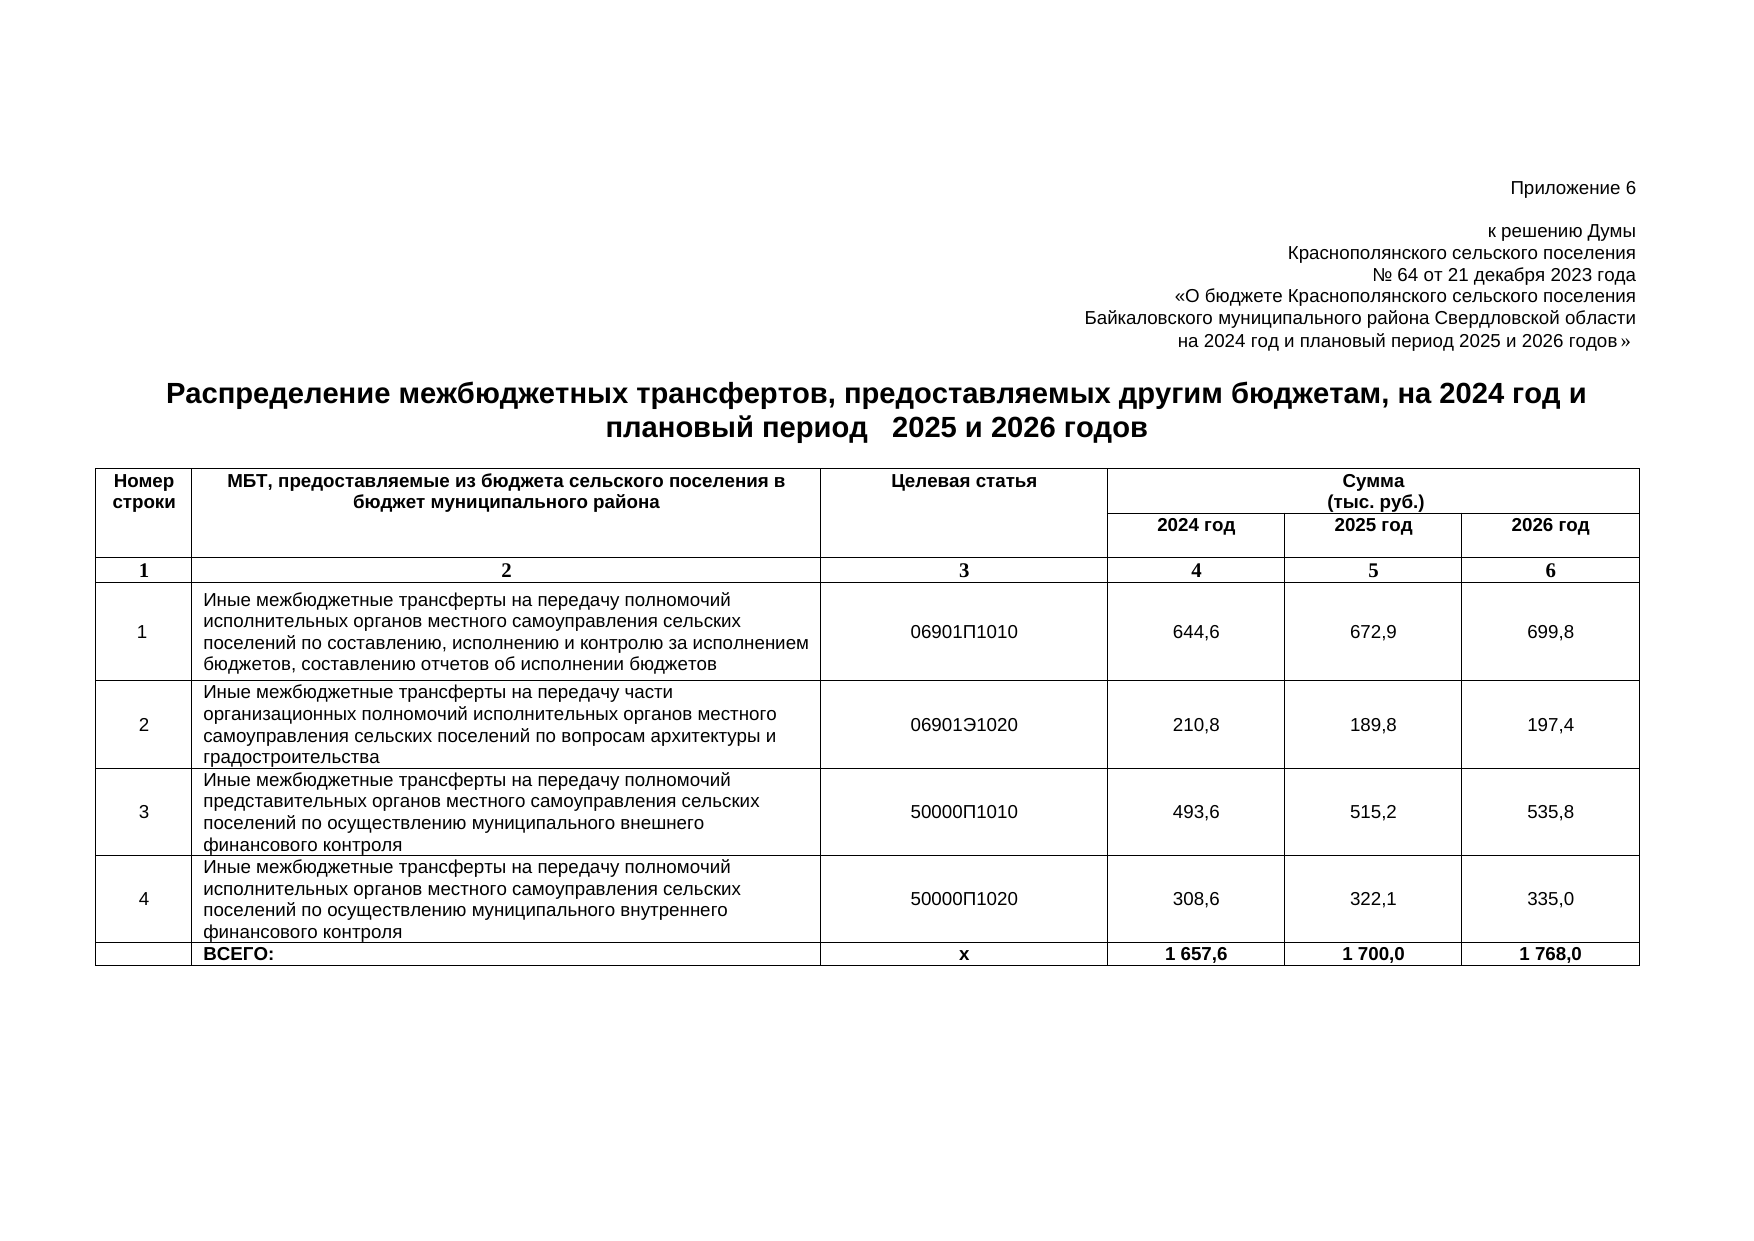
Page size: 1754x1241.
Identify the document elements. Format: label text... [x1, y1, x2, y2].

table_header МБТ, предоставляемые из бюджета сельского поселения в бюджет муниципального района [192, 469, 820, 557]
table_cell Иные межбюджетные трансферты на передачу полномочий представительных органов местного самоуправления сельских поселений по осуществлению муниципального внешнего финансового контроля [192, 769, 820, 855]
table_header Целевая статья [821, 469, 1107, 557]
table_cell 50000П1020 [821, 856, 1107, 942]
table_cell 50000П1010 [821, 769, 1107, 855]
table_cell 210,8 [1108, 681, 1284, 768]
table_cell Иные межбюджетные трансферты на передачу полномочий исполнительных органов местного самоуправления сельских поселений по осуществлению муниципального внутреннего финансового контроля [192, 856, 820, 942]
table_cell 6 [1462, 558, 1639, 582]
table_cell 644,6 [1108, 583, 1284, 680]
table_cell 4 [96, 856, 191, 942]
table_cell 2 [192, 558, 820, 582]
table_cell [96, 943, 191, 965]
text на 2024 год и плановый период 2025 и 2026 годов» [118, 328, 1636, 352]
table_cell 335,0 [1462, 856, 1639, 942]
table_cell 4 [1108, 558, 1284, 582]
table_cell 2026 год [1462, 514, 1639, 557]
table_header Сумма (тыс. руб.) [1108, 469, 1639, 512]
text Байкаловского муниципального района Свердловской области [118, 307, 1636, 328]
text к решению Думы [118, 220, 1636, 242]
table_cell Иные межбюджетные трансферты на передачу полномочий исполнительных органов местного самоуправления сельских поселений по составлению, исполнению и контролю за исполнением бюджетов, составлению отчетов об исполнении бюджетов [192, 583, 820, 680]
table_cell 06901П1010 [821, 583, 1107, 680]
table_cell 2 [96, 681, 191, 768]
text «О бюджете Краснополянского сельского поселения [118, 285, 1636, 307]
text № 64 от 21 декабря 2023 года [118, 263, 1636, 285]
table_cell 2024 год [1108, 514, 1284, 557]
table_cell 1 [96, 583, 191, 680]
table_cell 3 [821, 558, 1107, 582]
table_cell 535,8 [1462, 769, 1639, 855]
table_cell Иные межбюджетные трансферты на передачу части организационных полномочий исполнительных органов местного самоуправления сельских поселений по вопросам архитектуры и градостроительства [192, 681, 820, 768]
table_cell 5 [1285, 558, 1461, 582]
table_cell 1 [96, 558, 191, 582]
table_cell 493,6 [1108, 769, 1284, 855]
table_cell 1 700,0 [1285, 943, 1461, 965]
table_cell 3 [96, 769, 191, 855]
table_cell 1 768,0 [1462, 943, 1639, 965]
table_cell х [821, 943, 1107, 965]
text Приложение 6 [118, 177, 1636, 199]
table_cell 06901Э1020 [821, 681, 1107, 768]
table_cell 2025 год [1285, 514, 1461, 557]
table_cell 699,8 [1462, 583, 1639, 680]
table_header Номер строки [96, 469, 191, 557]
text Распределение межбюджетных трансфертов, предоставляемых другим бюджетам, на 2024 год и плановый период 2025 и 2026 годов [118, 376, 1636, 443]
table_cell 672,9 [1285, 583, 1461, 680]
table_cell 189,8 [1285, 681, 1461, 768]
table_cell 515,2 [1285, 769, 1461, 855]
table_cell 322,1 [1285, 856, 1461, 942]
table_cell ВСЕГО: [192, 943, 820, 965]
table_cell 1 657,6 [1108, 943, 1284, 965]
text Краснополянского сельского поселения [118, 242, 1636, 263]
table_cell 197,4 [1462, 681, 1639, 768]
table_cell 308,6 [1108, 856, 1284, 942]
